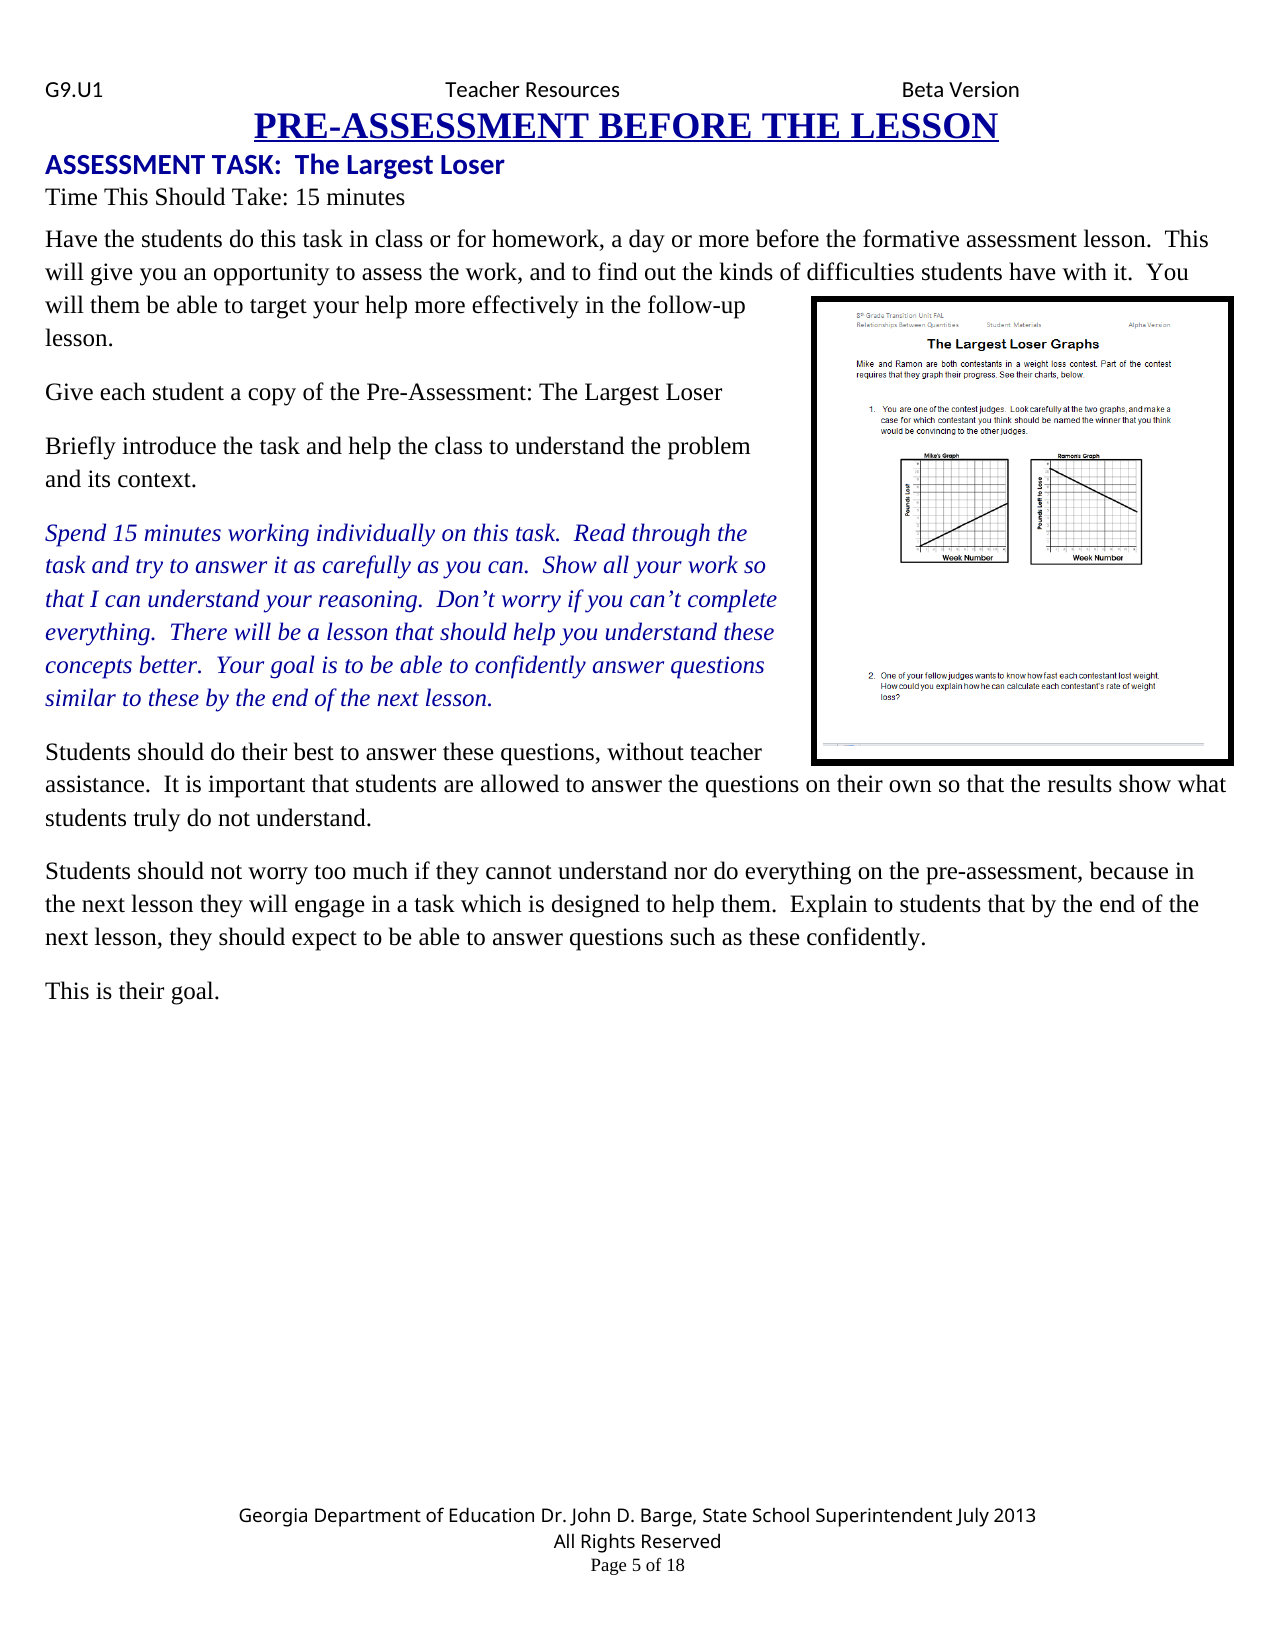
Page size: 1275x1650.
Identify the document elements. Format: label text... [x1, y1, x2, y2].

text Give each student a copy of the Pre-Assessment: The Largest Loser [45, 377, 811, 406]
text Spend 15 minutes working individually on this task. Read through the task and try to answer it as carefully as you can. Show all your work so that I can understand your reasoning. Don’t worry if you can’t complete everything. There will be a lesson that should help you understand these concepts better. Your goal is to be able to confidently answer questions similar to these by the end of the next lesson. [45, 518, 811, 711]
text Students should do their best to answer these questions, without teacher assistance. It is important that students are allowed to answer the questions on their own so that the results show what students truly do not understand. [45, 737, 1230, 831]
table_cell ASSESSMENT TASK: The Largest Loser [34, 146, 1219, 182]
text Students should not worry too much if they cannot understand nor do everything on the pre-assessment, because in the next lesson they will engage in a task which is designed to help them. Explain to students that by the end of the next lesson, they should expect to be able to answer questions such as these confidently. [45, 856, 1230, 951]
table_header PRE-ASSESSMENT BEFORE THE LESSON [34, 103, 1219, 146]
table_cell Time This Should Take: 15 minutes [34, 182, 1219, 224]
text Briefly introduce the task and help the class to understand the problem and its context. [45, 431, 811, 492]
text This is their goal. [45, 976, 1230, 1005]
text Have the students do this task in class or for homework, a day or more before the formative assessment lesson. This will give you an opportunity to assess the work, and to find out the kinds of difficulties students have with it. You will them be able to target your help more effectively in the follow-up lesson. [45, 224, 1230, 352]
